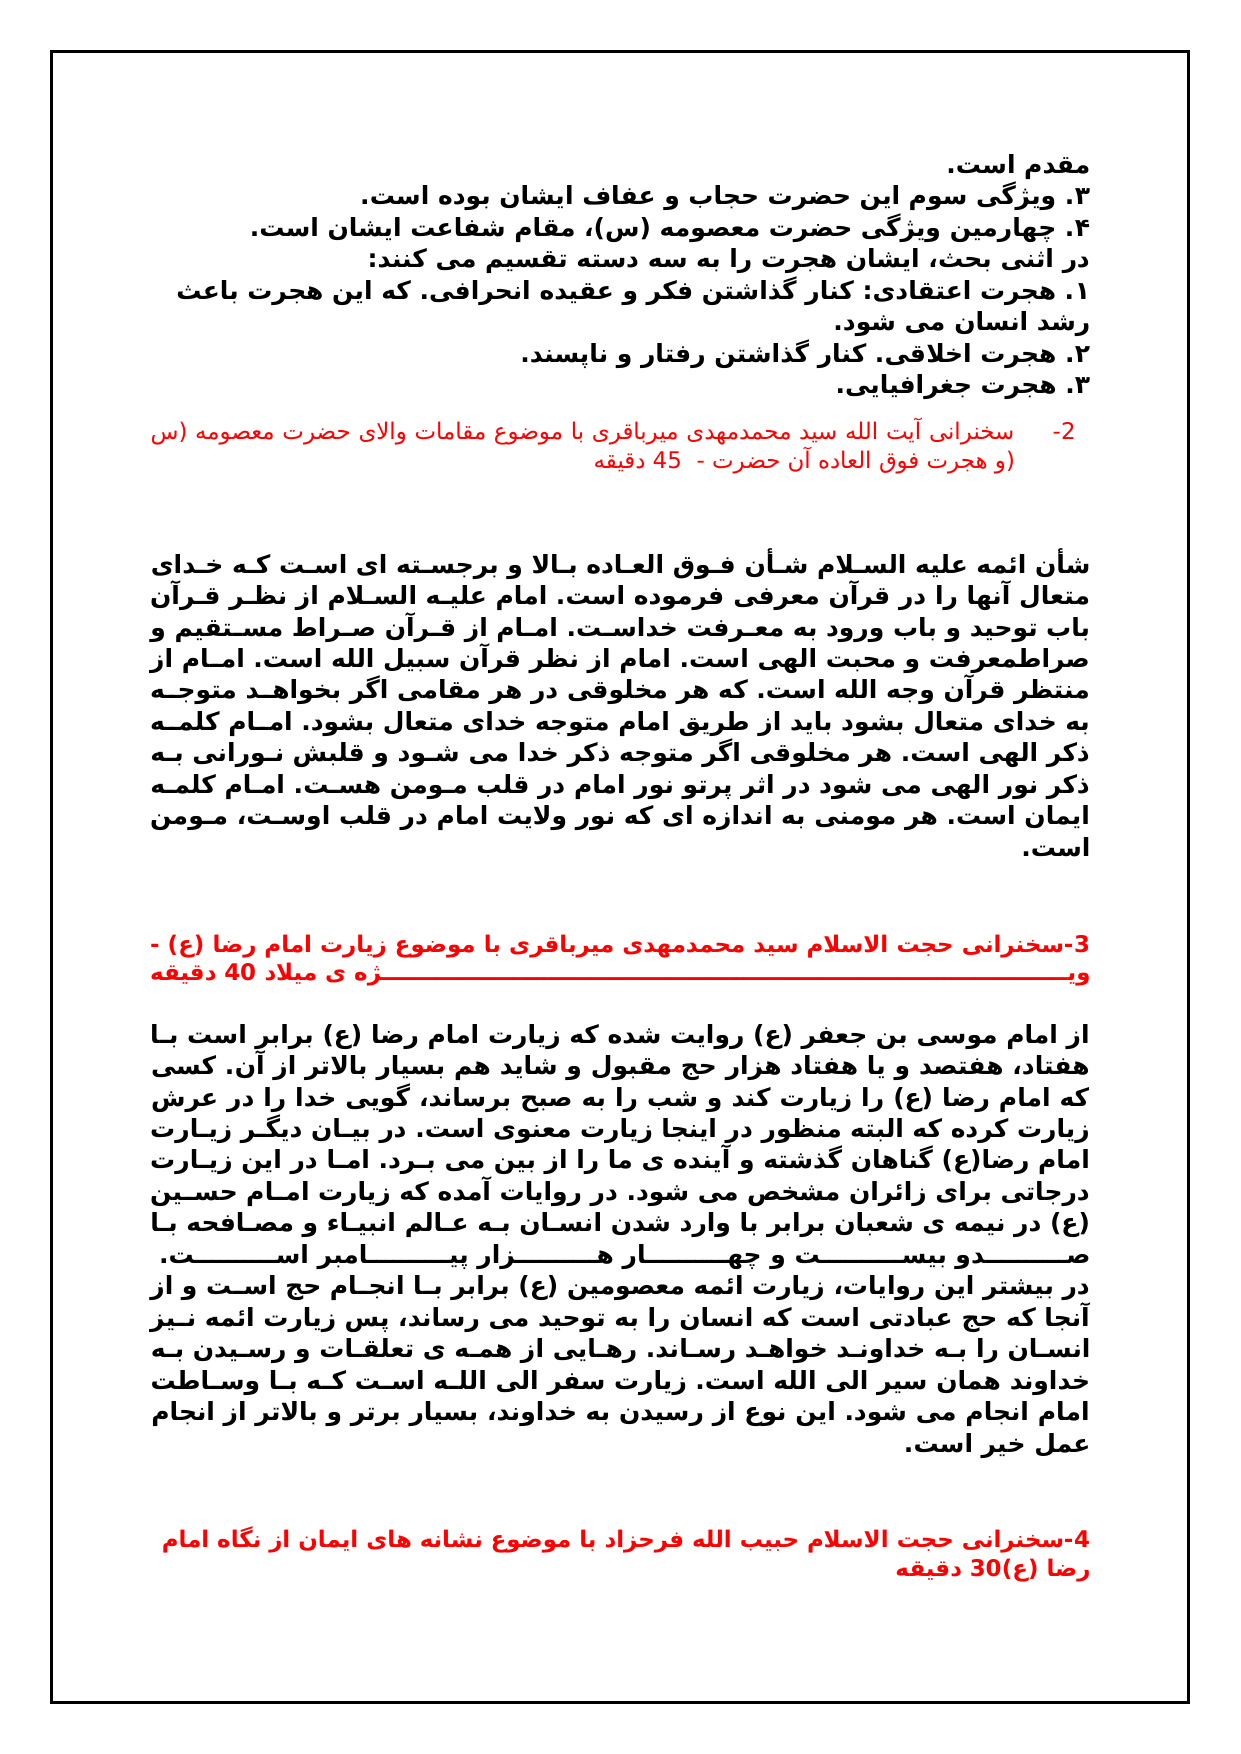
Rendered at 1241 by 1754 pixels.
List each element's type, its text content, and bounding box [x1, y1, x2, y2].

text شأن ائمه علیه السلام شأن فوق العاده بالا و برجسته ای است که خدای متعال آنها را در قرآن معرفی فرموده است. امام علیه السلام از نظر قرآن باب توحید و باب ورود به معرفت خداست. امام از قرآن صراط مستقیم و صراطمعرفت و محبت الهی است. امام از نظر قرآن سبیل الله است. امام از منتظر قرآن وجه الله است. که هر مخلوقی در هر مقامی اگر بخواهد متوجه به خدای متعال بشود باید از طریق امام متوجه خدای متعال بشود. امام کلمه ذکر الهی است. هر مخلوقی اگر متوجه ذکر خدا می شود و قلبش نورانی به ذکر نور الهی می شود در اثر پرتو نور امام در قلب مومن هست. امام کلمه ایمان است. هر مومنی به اندازه ای که نور ولایت امام در قلب اوست، مومن است. [150, 492, 1090, 862]
text 3-سخنرانی حجت الاسلام سید محمدمهدی میرباقری با موضوع زیارت امام رضا (ع) - ویژه ی میلاد 40 دقیقه از امام موسی بن جعفر (ع) روایت شده که زیارت امام رضا (ع) برابر است با هفتاد، هفتصد و یا هفتاد هزار حج مقبول و شاید هم بسیار بالاتر از آن. کسی که امام رضا (ع) را زیارت کند و شب را به صبح برساند، گویی خدا را در عرش زیارت کرده که البته منظور در اینجا زیارت معنوی است. در بیان دیگر زیارت امام رضا(ع) گناهان گذشته و آینده ی ما را از بین می برد. اما در این زیارت درجاتی برای زائران مشخص می شود. در روایات آمده که زیارت امام حسین (ع) در نیمه ی شعبان برابر با وارد شدن انسان به عالم انبیاء و مصافحه با صدو بیست و چهار هزار پیامبر است. در بیشتر این روایات، زیارت ائمه معصومین (ع) برابر با انجام حج است و از آنجا که حج عبادتی است که انسان را به توحید می رساند، پس زیارت ائمه نیز انسان را به خداوند خواهد رساند. رهایی از همه ی تعلقات و رسیدن به خداوند همان سیر الی الله است. زیارت سفر الی الله است که با وساطت امام انجام می شود. این نوع از رسیدن به خداوند، بسیار برتر و بالاتر از انجام عمل خیر است. [150, 931, 1090, 1458]
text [150, 1527, 1090, 1582]
list سخنرانی آیت الله سید محمدمهدی میرباقری با موضوع مقامات والای حضرت معصومه (س (و هجرت فوق العاده آن حضرت - 45 دقیقه [150, 418, 1053, 474]
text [150, 150, 1090, 399]
